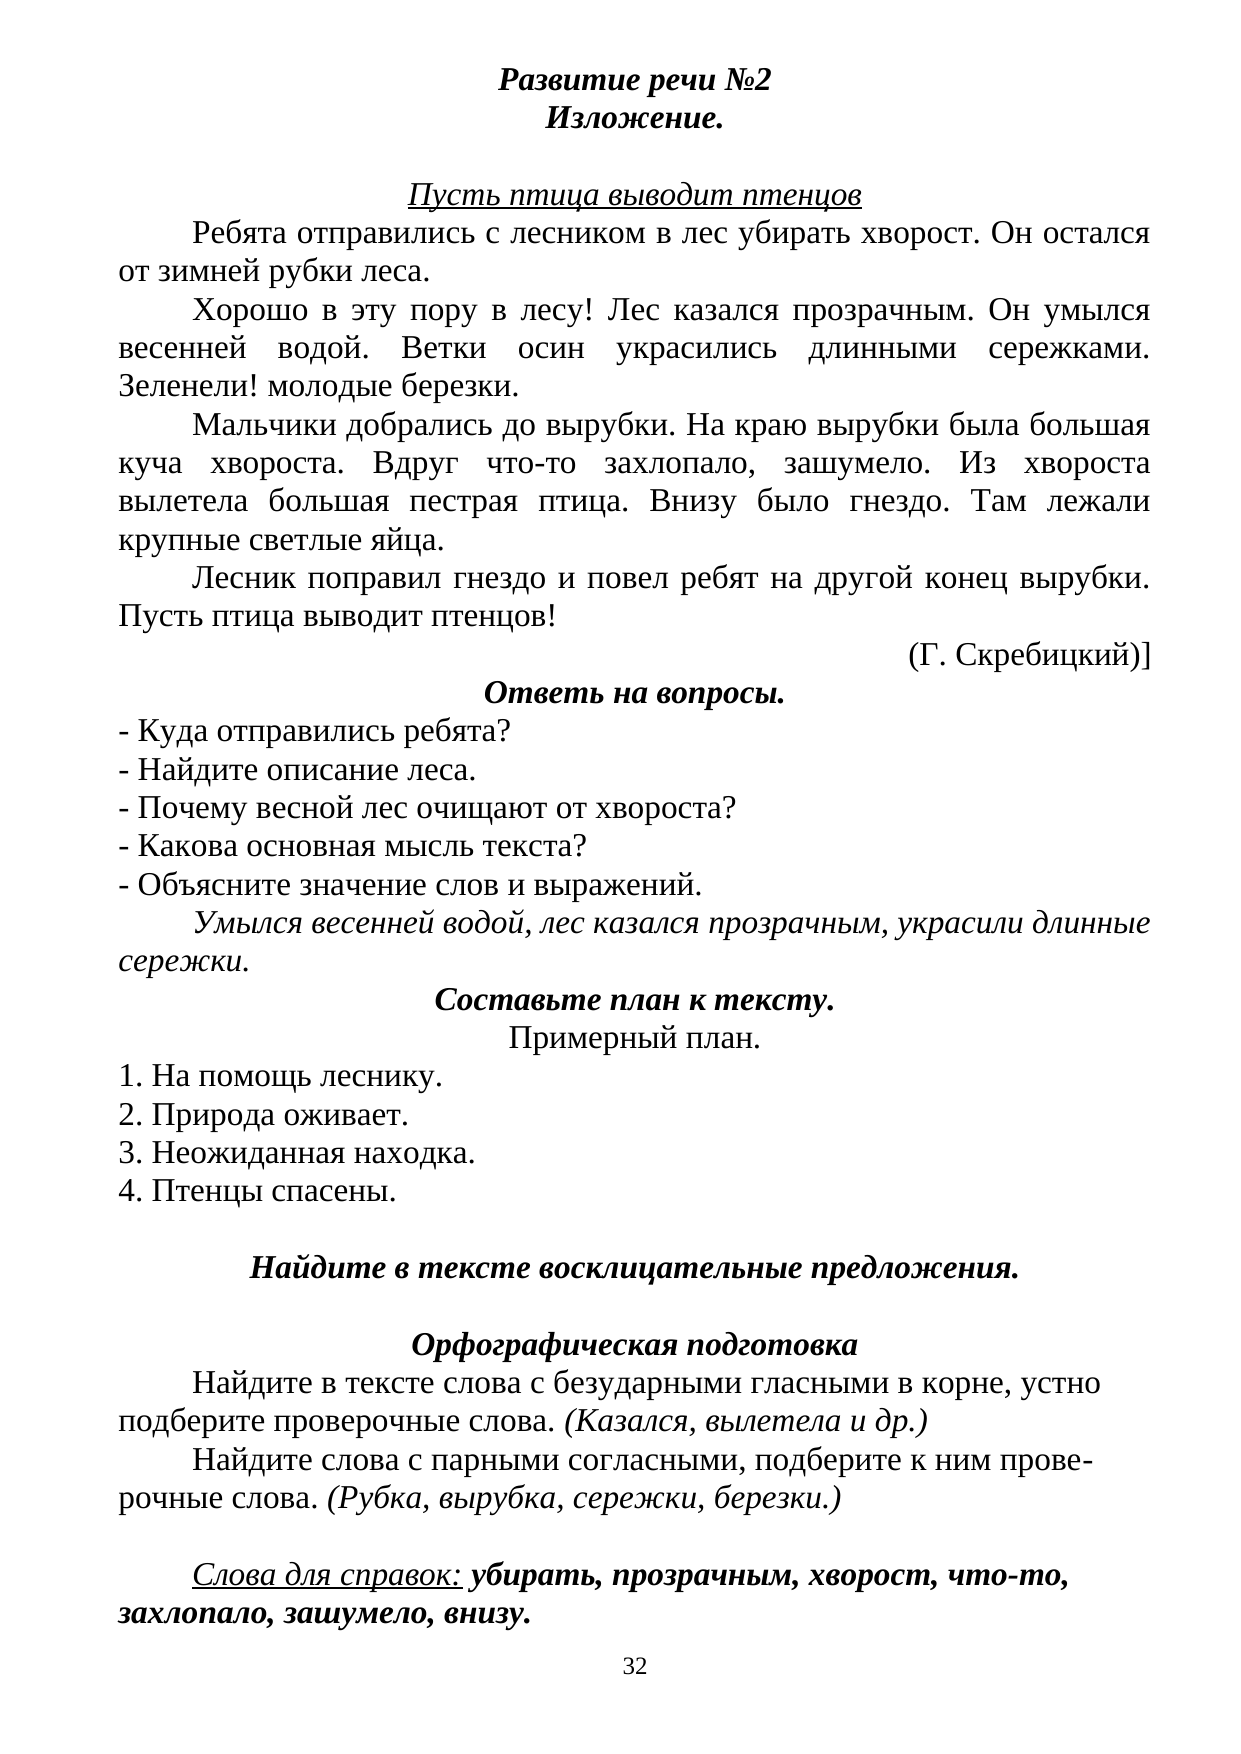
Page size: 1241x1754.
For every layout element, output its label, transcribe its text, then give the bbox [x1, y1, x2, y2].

text - Почему весной лес очищают от хвороста? [118, 787, 1152, 826]
text Найдите в тексте слова с безударными гласными в корне, устно подберите проверочные слова. (Казался, вылетела и др.) [118, 1362, 1152, 1439]
text Ребята отправились с лесником в лес убирать хворост. Он остался от зимней рубки леса. [118, 212, 1152, 289]
text - Куда отправились ребята? [118, 711, 1152, 749]
text 2. Природа оживает. [118, 1094, 1152, 1132]
text Орфографическая подготовка [118, 1324, 1152, 1362]
text Изложение. [118, 97, 1152, 136]
text Пусть птица выводит птенцов [118, 174, 1152, 212]
text Составьте план к тексту. [118, 979, 1152, 1017]
text Мальчики добрались до вырубки. На краю вырубки была большая куча хвороста. Вдруг что-то захлопало, зашумело. Из хвороста вылетела большая пестрая птица. Внизу было гнездо. Там лежали крупные светлые яйца. [118, 404, 1152, 557]
text Лесник поправил гнездо и повел ребят на другой конец вырубки. Пусть птица выводит птенцов! [118, 557, 1152, 634]
text Примерный план. [118, 1017, 1152, 1056]
text 3. Неожиданная находка. [118, 1132, 1152, 1171]
text - Какова основная мысль текста? [118, 826, 1152, 864]
text (Г. Скребицкий)] [118, 634, 1152, 672]
text 4. Птенцы спасены. [118, 1171, 1152, 1209]
text Найдите слова с парными согласными, подберите к ним проверочные слова. (Рубка, вырубка, сережки, березки.) [118, 1439, 1152, 1516]
text Хорошо в эту пору в лесу! Лес казался прозрачным. Он умылся весенней водой. Ветки осин украсились длинными сережками. Зеленели! молодые березки. [118, 289, 1152, 404]
text Умылся весенней водой, лес казался прозрачным, украсили длинные сережки. [118, 902, 1152, 979]
text Слова для справок: убирать, прозрачным, хворост, что-то, захлопало, зашумело, внизу. [118, 1554, 1152, 1631]
text - Объясните значение слов и выражений. [118, 864, 1152, 902]
text - Найдите описание леса. [118, 749, 1152, 787]
text Найдите в тексте восклицательные предложения. [118, 1247, 1152, 1286]
text Развитие речи №2 [118, 59, 1152, 97]
text 1. На помощь леснику. [118, 1056, 1152, 1094]
text Ответь на вопросы. [118, 672, 1152, 711]
